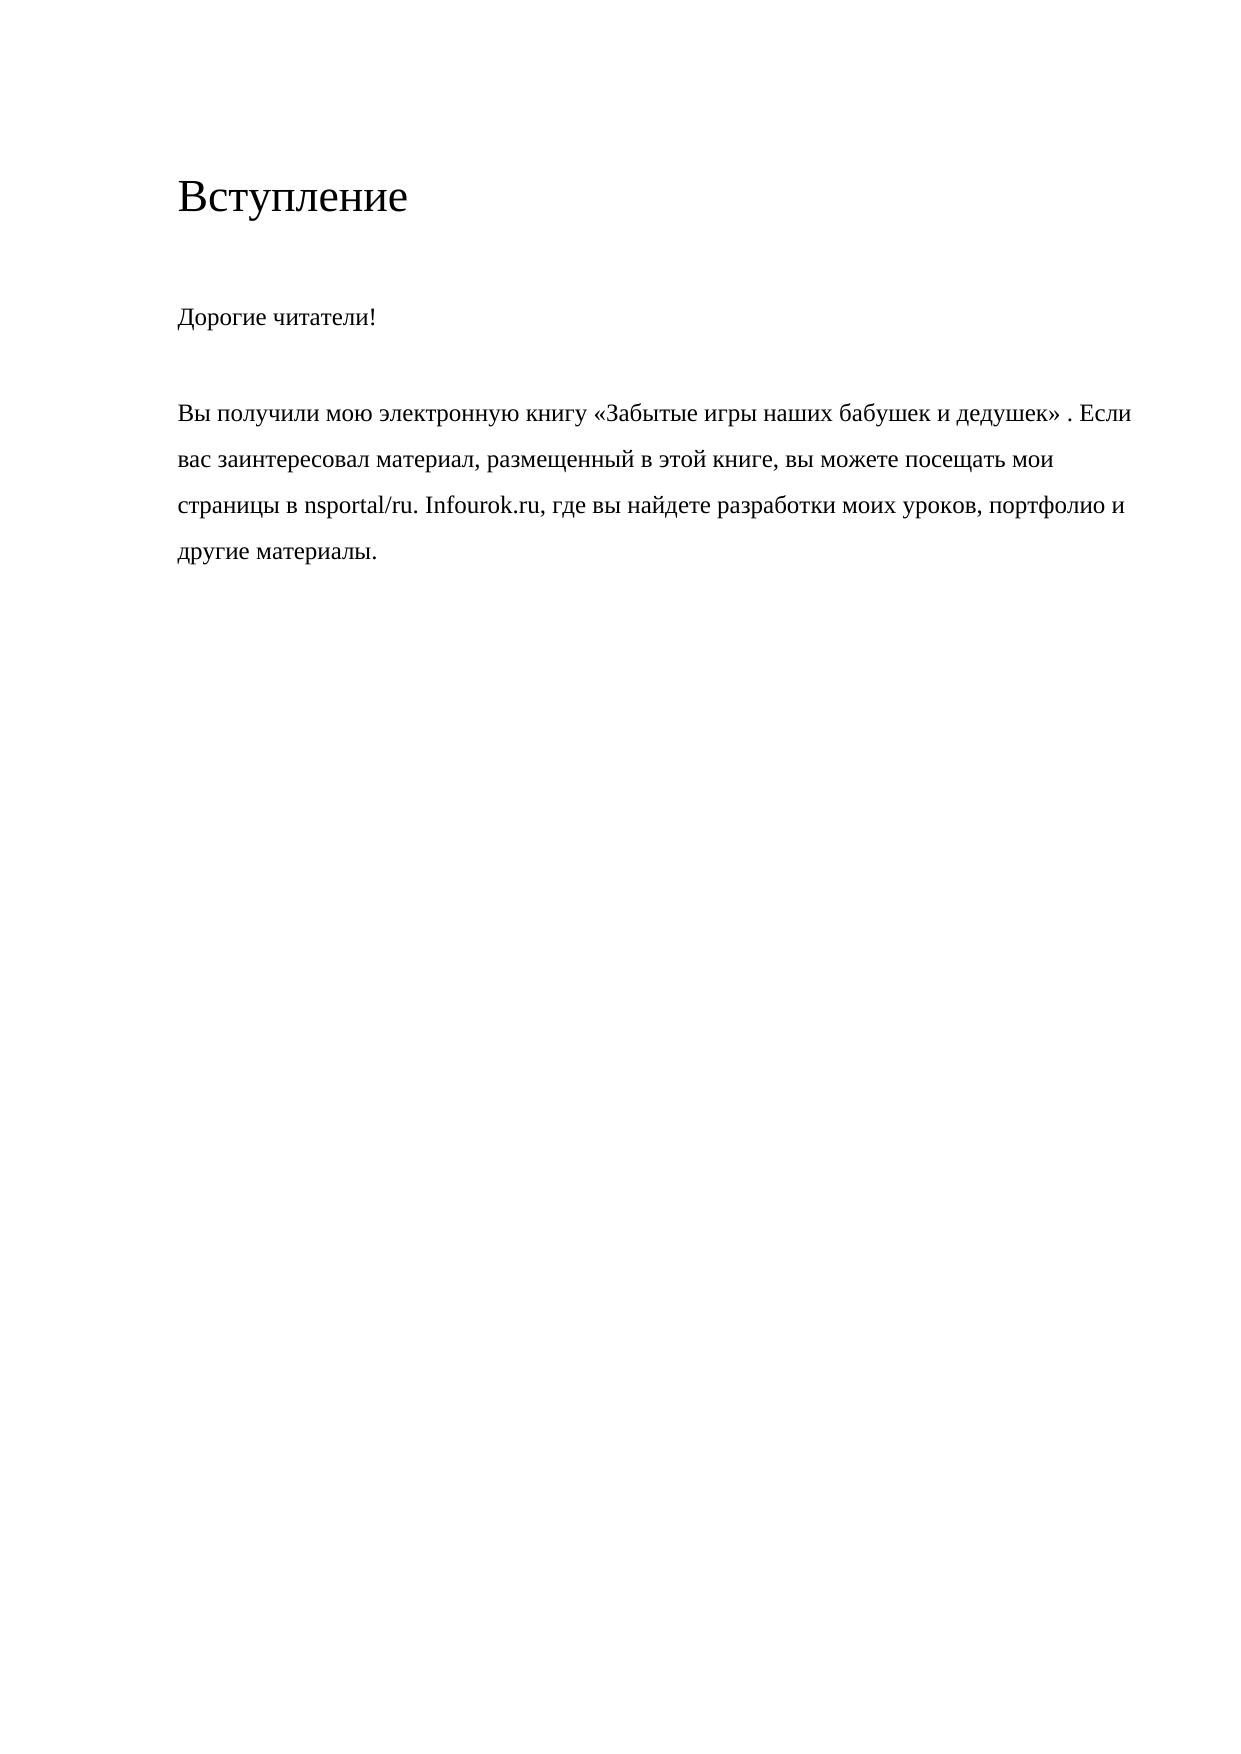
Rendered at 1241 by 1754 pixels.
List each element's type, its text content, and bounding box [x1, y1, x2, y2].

text Вы получили мою электронную книгу «Забытые игры наших бабушек и дедушек» . Если вас заинтересовал материал, размещенный в этой книге, вы можете посещать мои страницы в nsportal/ru. Infourok.ru, где вы найдете разработки моих уроков, портфолио и другие материалы. [177, 398, 1152, 565]
text Дорогие читатели! [177, 302, 1152, 331]
text Вступление [177, 168, 1152, 221]
